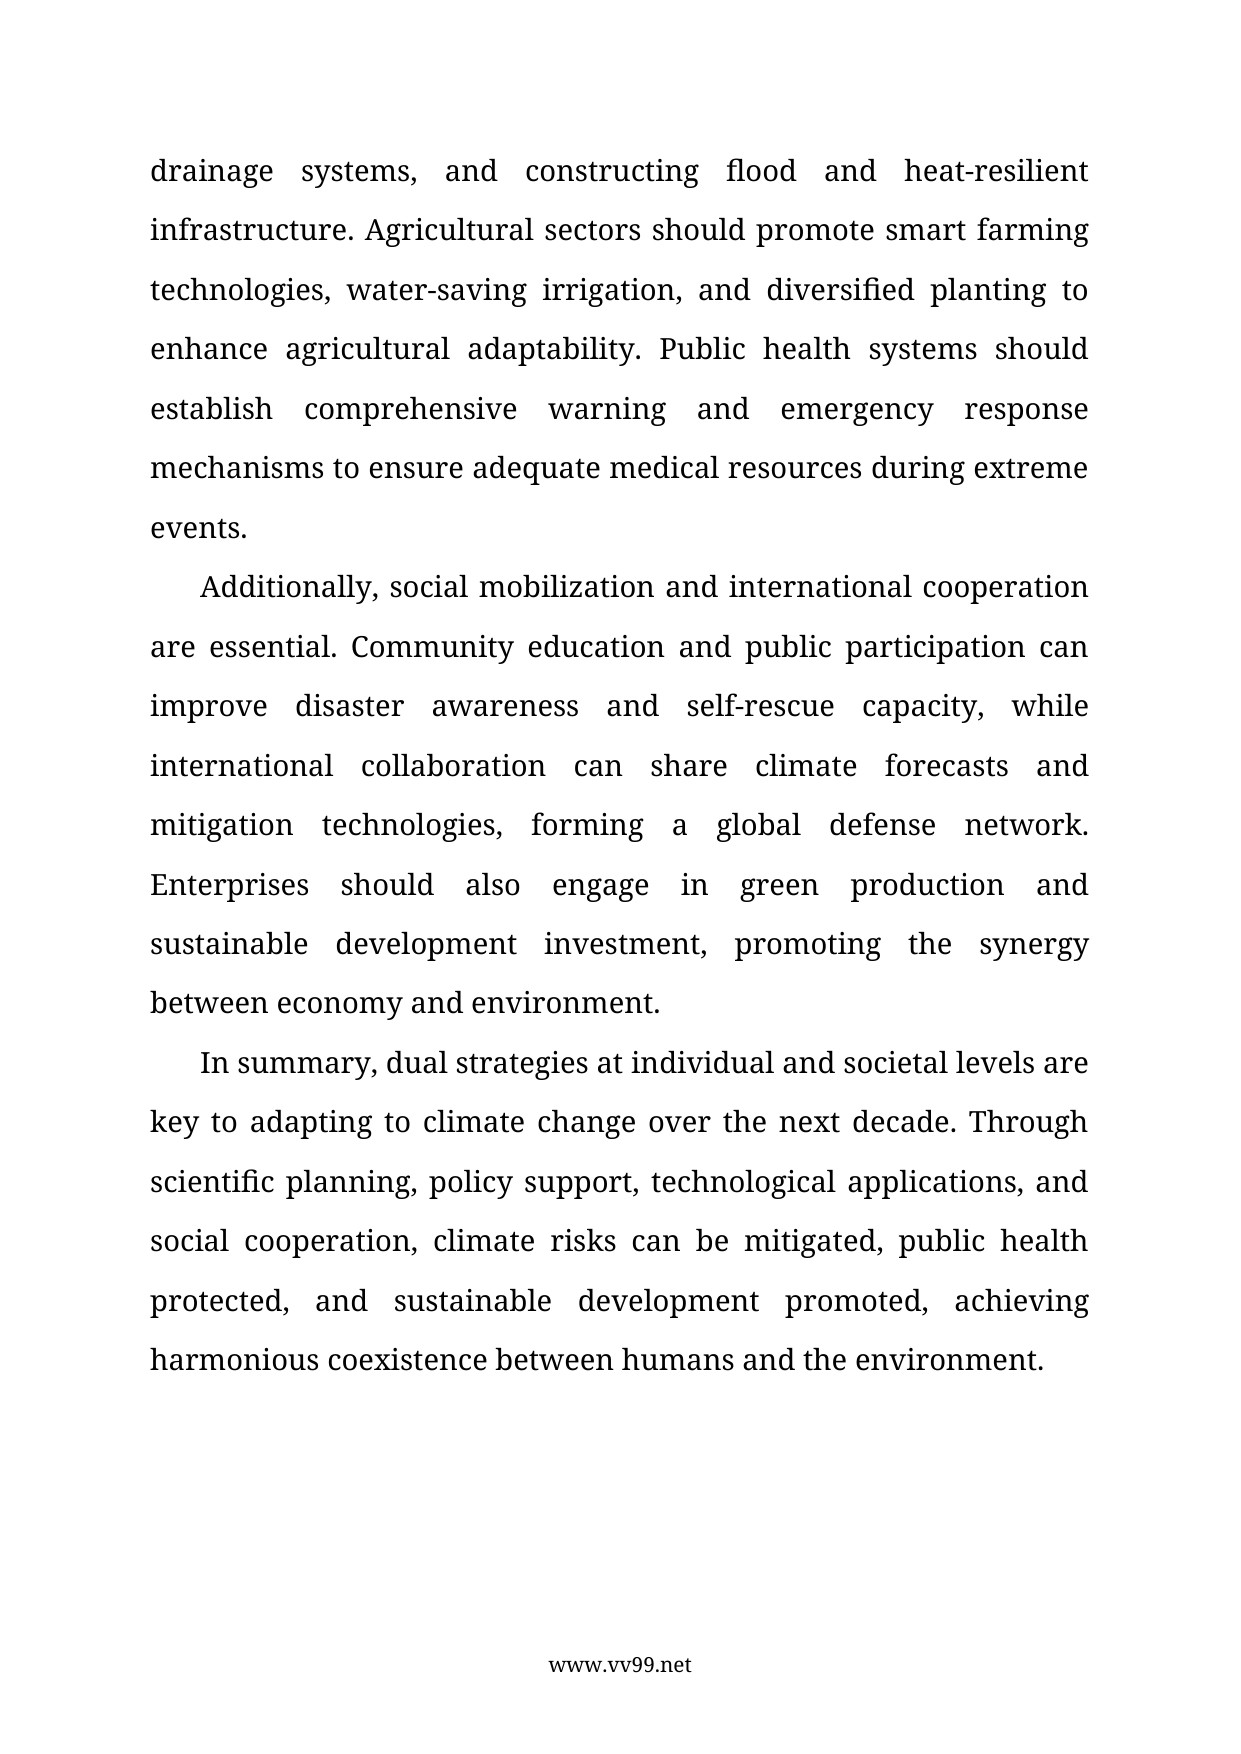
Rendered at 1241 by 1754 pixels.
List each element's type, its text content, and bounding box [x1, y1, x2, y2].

text Additionally, social mobilization and international cooperation are essential. Community education and public participation can improve disaster awareness and self-rescue capacity, while international collaboration can share climate forecasts and mitigation technologies, forming a global defense network. Enterprises should also engage in green production and sustainable development investment, promoting the synergy between economy and environment. [150, 566, 1090, 1022]
text In summary, dual strategies at individual and societal levels are key to adapting to climate change over the next decade. Through scientific planning, policy support, technological applications, and social cooperation, climate risks can be mitigated, public health protected, and sustainable development promoted, achieving harmonious coexistence between humans and the environment. [150, 1042, 1090, 1379]
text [150, 150, 1090, 547]
